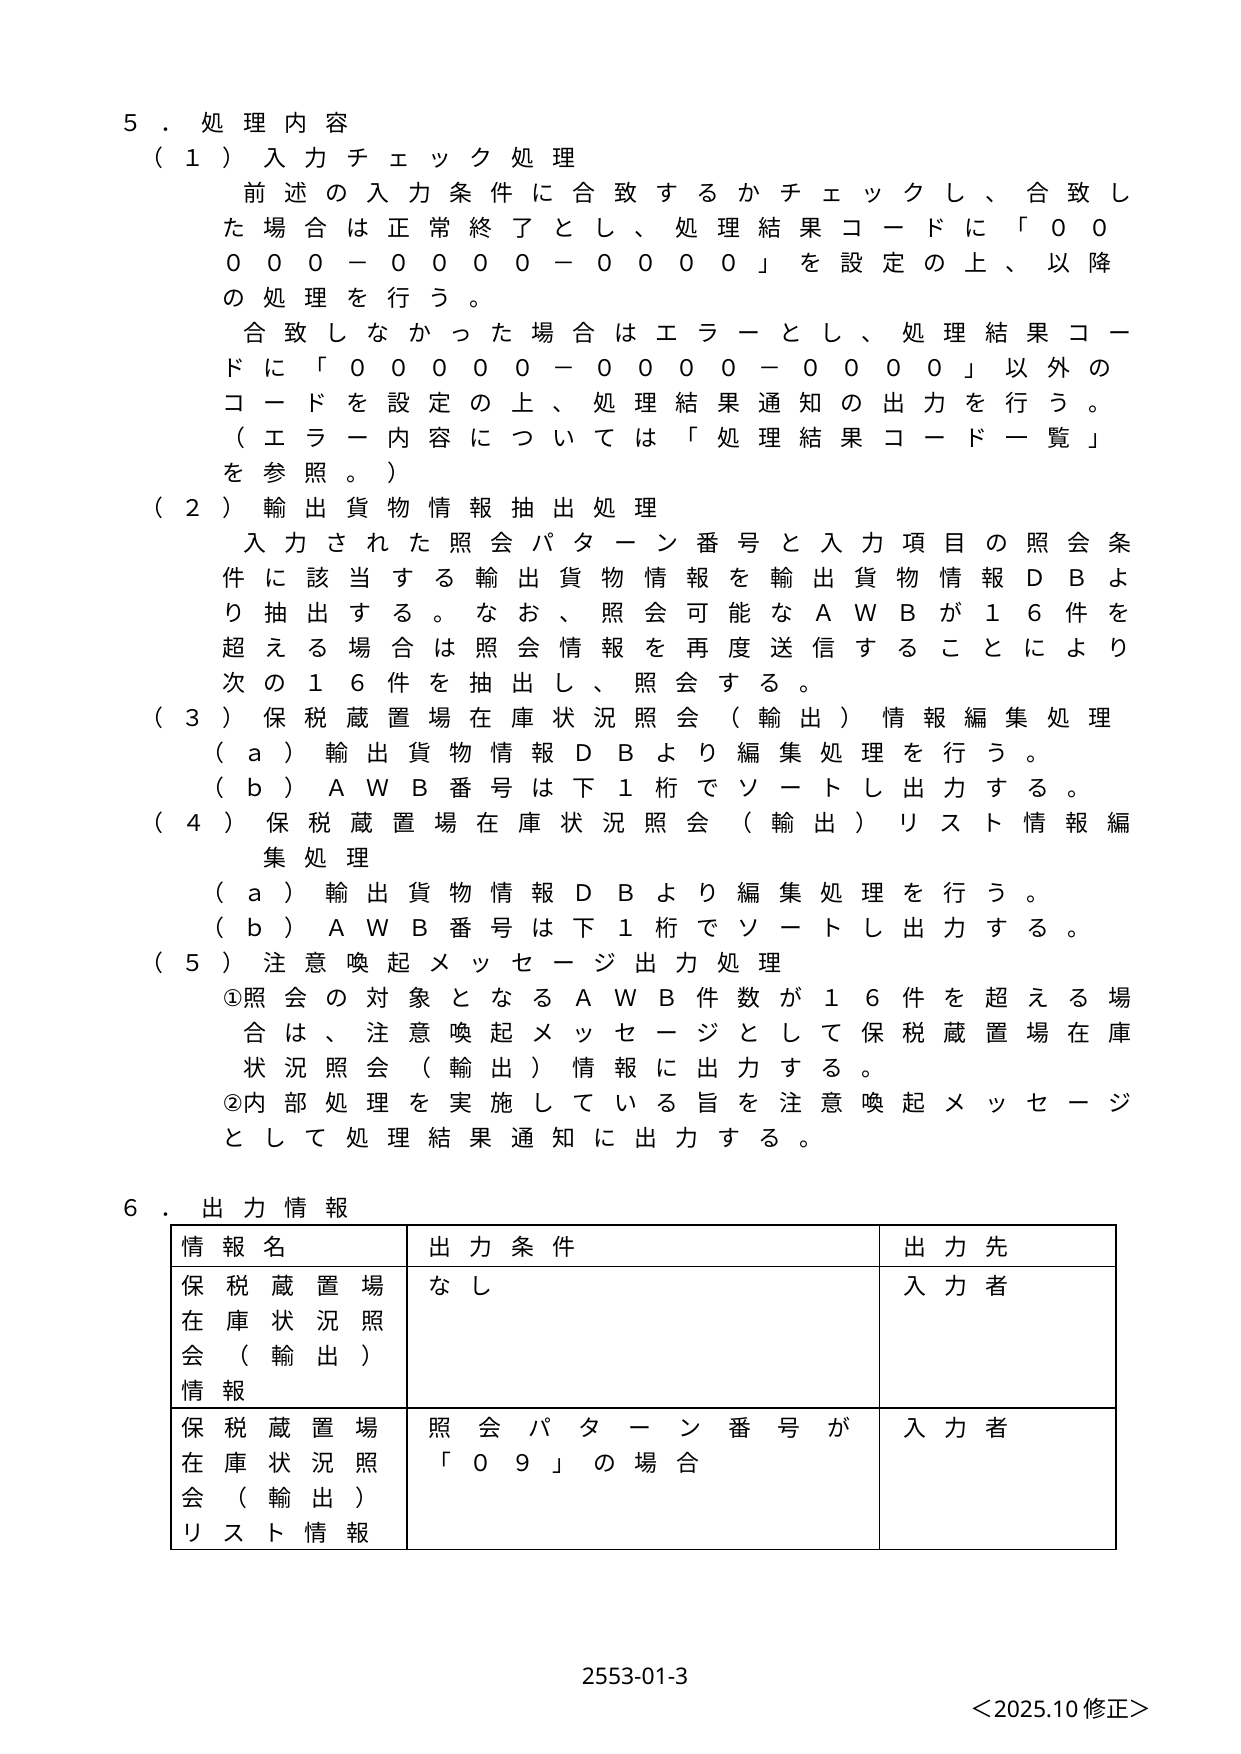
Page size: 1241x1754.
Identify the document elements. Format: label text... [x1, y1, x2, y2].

text （４）保税蔵置場在庫状況照会（輸出）リスト情報編集処理 [140, 804, 1150, 874]
table_cell 入力者 [880, 1267, 1115, 1407]
text 合致しなかった場合はエラーとし、処理結果コードに「０００００－００００－００００」以外のコードを設定の上、処理結果通知の出力を行う。（エラー内容については「処理結果コード一覧」を参照。） [202, 314, 1150, 489]
text （１）入力チェック処理 [119, 139, 1150, 174]
table_cell 入力者 [880, 1409, 1115, 1549]
text ５．処理内容 [119, 104, 1150, 139]
text ②内部処理を実施している旨を注意喚起メッセージとして処理結果通知に出力する。 [202, 1084, 1150, 1154]
text 入力された照会パターン番号と入力項目の照会条件に該当する輸出貨物情報を輸出貨物情報ＤＢより抽出する。なお、照会可能なＡＷＢが１６件を超える場合は照会情報を再度送信することにより次の１６件を抽出し、照会する。 [202, 524, 1150, 699]
text （ｂ）ＡＷＢ番号は下１桁でソートし出力する。 [119, 769, 1150, 804]
table_header 情報名 [172, 1226, 406, 1266]
text （ａ）輸出貨物情報ＤＢより編集処理を行う。 [119, 734, 1150, 769]
text ①照会の対象となるＡＷＢ件数が１６件を超える場合は、注意喚起メッセージとして保税蔵置場在庫状況照会（輸出）情報に出力する。 [202, 979, 1150, 1084]
text （ｂ）ＡＷＢ番号は下１桁でソートし出力する。 [119, 909, 1150, 944]
text （ａ）輸出貨物情報ＤＢより編集処理を行う。 [119, 874, 1150, 909]
text （３）保税蔵置場在庫状況照会（輸出）情報編集処理 [140, 699, 1150, 734]
text （２）輸出貨物情報抽出処理 [119, 489, 1150, 524]
text ６．出力情報 [119, 1189, 1150, 1224]
table_cell 保税蔵置場在庫状況照会（輸出）リスト情報 [172, 1409, 406, 1549]
table_cell 保税蔵置場在庫状況照会（輸出）情報 [172, 1267, 406, 1407]
table_header 出力先 [880, 1226, 1115, 1266]
text （５）注意喚起メッセージ出力処理 [119, 944, 1150, 979]
table_cell なし [408, 1267, 879, 1407]
text 前述の入力条件に合致するかチェックし、合致した場合は正常終了とし、処理結果コードに「０００００－００００－００００」を設定の上、以降の処理を行う。 [202, 174, 1150, 314]
table_cell 照会パターン番号が「０９」の場合 [408, 1409, 879, 1549]
table_header 出力条件 [408, 1226, 879, 1266]
